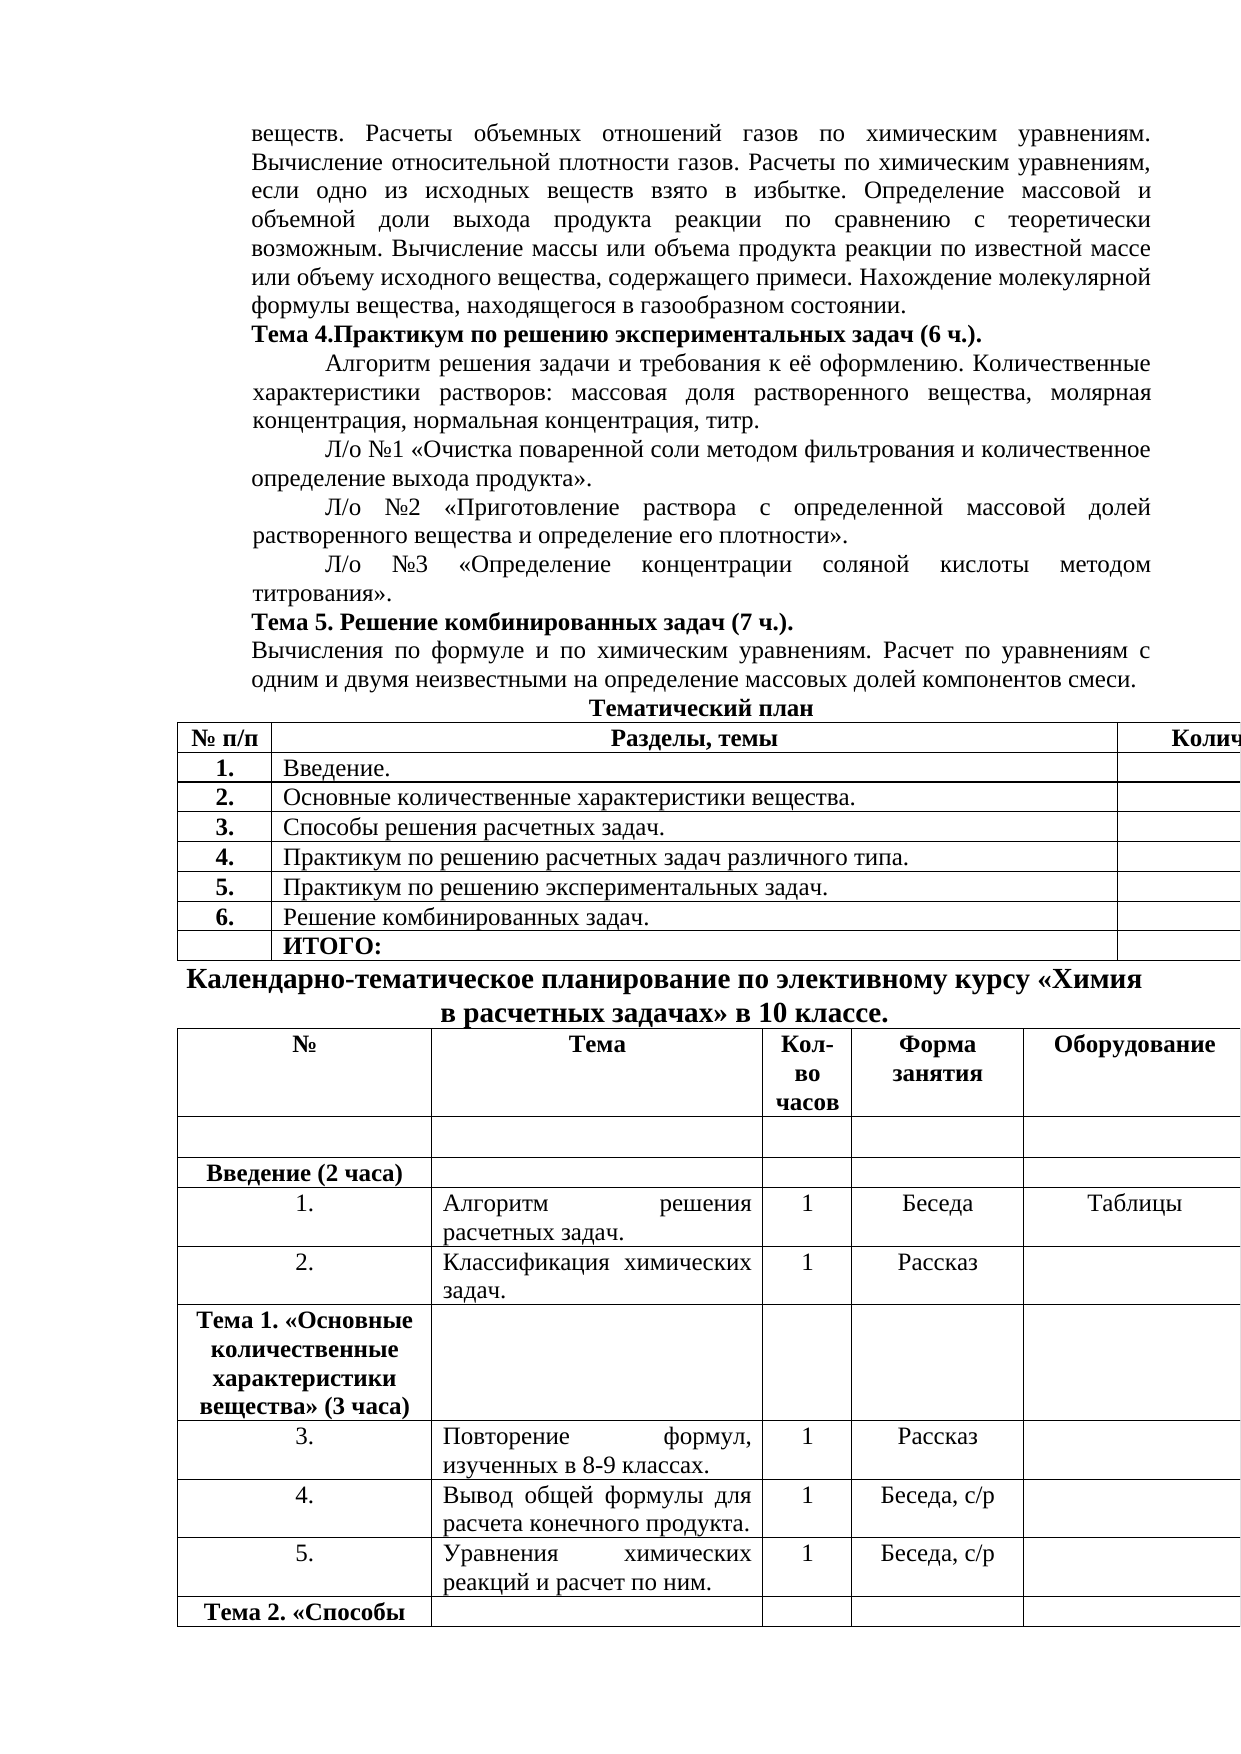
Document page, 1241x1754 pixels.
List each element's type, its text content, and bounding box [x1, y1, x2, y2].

table_cell Основные количественные характеристики вещества. [272, 783, 1117, 811]
table_cell ИТОГО: [272, 931, 1117, 960]
table_cell [763, 1158, 851, 1187]
table_cell Повторение формул, изученных в 8-9 классах. [432, 1421, 762, 1479]
table_cell [763, 1597, 851, 1626]
table_cell 1 [763, 1538, 851, 1596]
text Календарно-тематическое планирование по элективному курсу «Химия в расчетных задачах» в 10 классе. [177, 961, 1152, 1028]
table_cell Беседа [852, 1188, 1023, 1246]
table_cell [852, 1117, 1023, 1157]
table_cell Уравнения химических реакций и расчет по ним. [432, 1538, 762, 1596]
table_cell [852, 1597, 1023, 1626]
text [251, 118, 1152, 319]
table_cell [763, 1305, 851, 1420]
table_cell [432, 1305, 762, 1420]
text Л/о №2 «Приготовление раствора с определенной массовой долей растворенного вещества и определение его плотности». [252, 492, 1152, 549]
table_cell [1024, 1480, 1240, 1537]
table_cell Алгоритм решения расчетных задач. [432, 1188, 762, 1246]
table_cell 3. [178, 812, 271, 841]
table_cell 2. [178, 1247, 431, 1304]
table_header Форма занятия [852, 1029, 1023, 1116]
table_header Разделы, темы [272, 723, 1117, 752]
table_cell [1024, 1158, 1240, 1187]
text Л/о №3 «Определение концентрации соляной кислоты методом титрования». [252, 549, 1152, 607]
table_cell 34 [1118, 931, 1240, 960]
table_cell 1 [763, 1188, 851, 1246]
table_cell 4. [178, 842, 271, 871]
table_cell [1024, 1117, 1240, 1157]
table_cell 3 [1118, 783, 1240, 811]
table_cell 1. [178, 1188, 431, 1246]
table_cell 1 [763, 1247, 851, 1304]
table_cell 2 [1118, 753, 1240, 781]
table_header № [178, 1029, 431, 1116]
table_header Количество часов [1118, 723, 1240, 752]
text Алгоритм решения задачи и требования к её оформлению. Количественные характеристики растворов: массовая доля растворенного вещества, молярная концентрация, нормальная концентрация, титр. [252, 348, 1152, 434]
table_cell Таблицы [1024, 1188, 1240, 1246]
table_cell 4. [178, 1480, 431, 1537]
table_cell 1 [763, 1421, 851, 1479]
table_cell Рассказ [852, 1421, 1023, 1479]
table_cell [1024, 1421, 1240, 1479]
table_cell Введение. [272, 753, 1117, 781]
table_cell 6. [178, 902, 271, 930]
table_cell Способы решения расчетных задач. [272, 812, 1117, 841]
table_cell 5. [178, 872, 271, 901]
text Тема 5. Решение комбинированных задач (7 ч.). [177, 607, 1152, 636]
table_cell 6 [1118, 812, 1240, 841]
table_cell Классификация химических задач. [432, 1247, 762, 1304]
table_cell Практикум по решению расчетных задач различного типа. [272, 842, 1117, 871]
table_cell 5. [178, 1538, 431, 1596]
table_cell 1 [763, 1480, 851, 1537]
text Тематический план [251, 693, 1152, 722]
table_cell 2. [178, 783, 271, 811]
table_cell Тема 1. «Основные количественные характеристики вещества» (3 часа) [178, 1305, 431, 1420]
table_cell Вывод общей формулы для расчета конечного продукта. [432, 1480, 762, 1537]
table_cell Беседа, с/р [852, 1538, 1023, 1596]
table_cell [1024, 1538, 1240, 1596]
text Вычисления по формуле и по химическим уравнениям. Расчет по уравнениям с одним и двумя неизвестными на определение массовых долей компонентов смеси. [251, 636, 1152, 693]
table_header Оборудование [1024, 1029, 1240, 1116]
text Тема 4.Практикум по решению экспериментальных задач (6 ч.). [251, 319, 1152, 348]
table_cell [432, 1117, 762, 1157]
table_cell [1024, 1305, 1240, 1420]
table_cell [178, 1597, 431, 1626]
table_cell [852, 1305, 1023, 1420]
table_cell [1024, 1597, 1240, 1626]
table_cell Практикум по решению экспериментальных задач. [272, 872, 1117, 901]
table_cell Решение комбинированных задач. [272, 902, 1117, 930]
table_cell [1024, 1247, 1240, 1304]
table_cell Введение (2 часа) [178, 1158, 431, 1187]
table_cell [852, 1158, 1023, 1187]
table_cell [178, 931, 271, 960]
table_cell [432, 1597, 762, 1626]
table_cell [432, 1158, 762, 1187]
table_header Тема [432, 1029, 762, 1116]
table_cell Беседа, с/р [852, 1480, 1023, 1537]
table_cell 6 [1118, 872, 1240, 901]
table_cell 7 [1118, 902, 1240, 930]
table_header № п/п [178, 723, 271, 752]
table_cell [178, 1117, 431, 1157]
table_cell Рассказ [852, 1247, 1023, 1304]
text Л/о №1 «Очистка поваренной соли методом фильтрования и количественное определение выхода продукта». [251, 434, 1152, 492]
table_cell 10 [1118, 842, 1240, 871]
table_cell 3. [178, 1421, 431, 1479]
table_cell 1. [178, 753, 271, 781]
table_header Кол-во часов [763, 1029, 851, 1116]
table_cell [763, 1117, 851, 1157]
